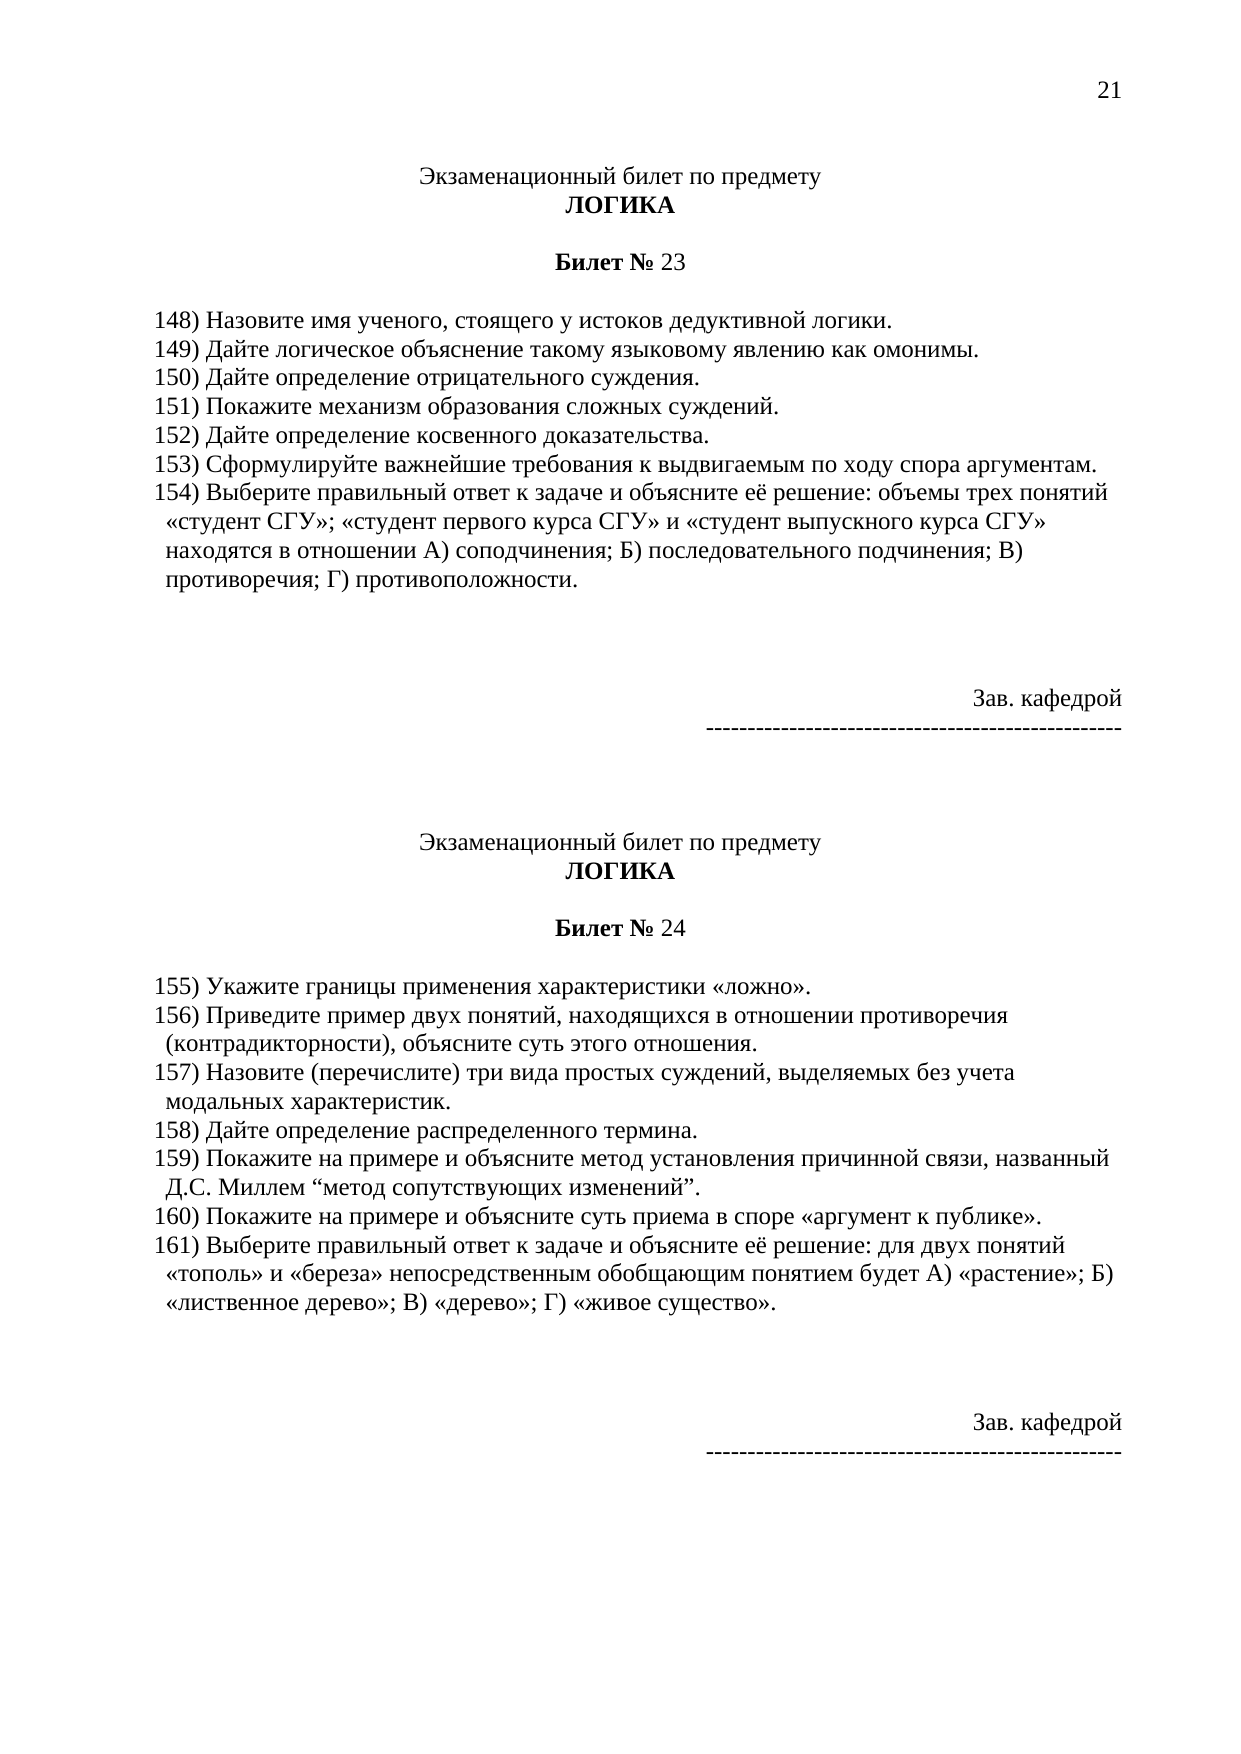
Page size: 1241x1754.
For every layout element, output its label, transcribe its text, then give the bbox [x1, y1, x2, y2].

list Покажите механизм образования сложных суждений. [153, 391, 1122, 420]
text Зав. кафедрой [118, 1407, 1122, 1436]
text Билет № 24 [118, 913, 1122, 942]
text ЛОГИКА [118, 856, 1122, 885]
list Дайте логическое объяснение такому языковому явлению как омонимы. [153, 334, 1122, 362]
text ЛОГИКА [118, 190, 1122, 219]
text Экзаменационный билет по предмету [118, 161, 1122, 190]
list Приведите пример двух понятий, находящихся в отношении противоречия (контрадикторности), объясните суть этого отношения. [153, 1000, 1122, 1057]
text Зав. кафедрой [118, 683, 1122, 712]
text -------------------------------------------------- [118, 1436, 1122, 1464]
list Назовите (перечислите) три вида простых суждений, выделяемых без учета модальных характеристик. [153, 1057, 1122, 1115]
list Укажите границы применения характеристики «ложно». [153, 971, 1122, 1000]
list Дайте определение косвенного доказательства. [153, 420, 1122, 449]
list Дайте определение отрицательного суждения. [153, 362, 1122, 391]
list Выберите правильный ответ к задаче и объясните её решение: объемы трех понятий «студент СГУ»; «студент первого курса СГУ» и «студент выпускного курса СГУ» находятся в отношении А) соподчинения; Б) последовательного подчинения; В) противоречия; Г) противоположности. [153, 477, 1122, 592]
list Выберите правильный ответ к задаче и объясните её решение: для двух понятий «тополь» и «береза» непосредственным обобщающим понятием будет А) «растение»; Б) «лиственное дерево»; В) «дерево»; Г) «живое существо». [153, 1230, 1122, 1316]
list Назовите имя ученого, стоящего у истоков дедуктивной логики. [153, 305, 1122, 334]
list Сформулируйте важнейшие требования к выдвигаемым по ходу спора аргументам. [153, 449, 1122, 477]
text Билет № 23 [118, 247, 1122, 276]
text -------------------------------------------------- [118, 712, 1122, 741]
list Покажите на примере и объясните суть приема в споре «аргумент к публике». [153, 1201, 1122, 1230]
list Дайте определение распределенного термина. [153, 1115, 1122, 1143]
text Экзаменационный билет по предмету [118, 827, 1122, 856]
list Покажите на примере и объясните метод установления причинной связи, названный Д.C. Миллем “метод сопутствующих изменений”. [153, 1143, 1122, 1201]
